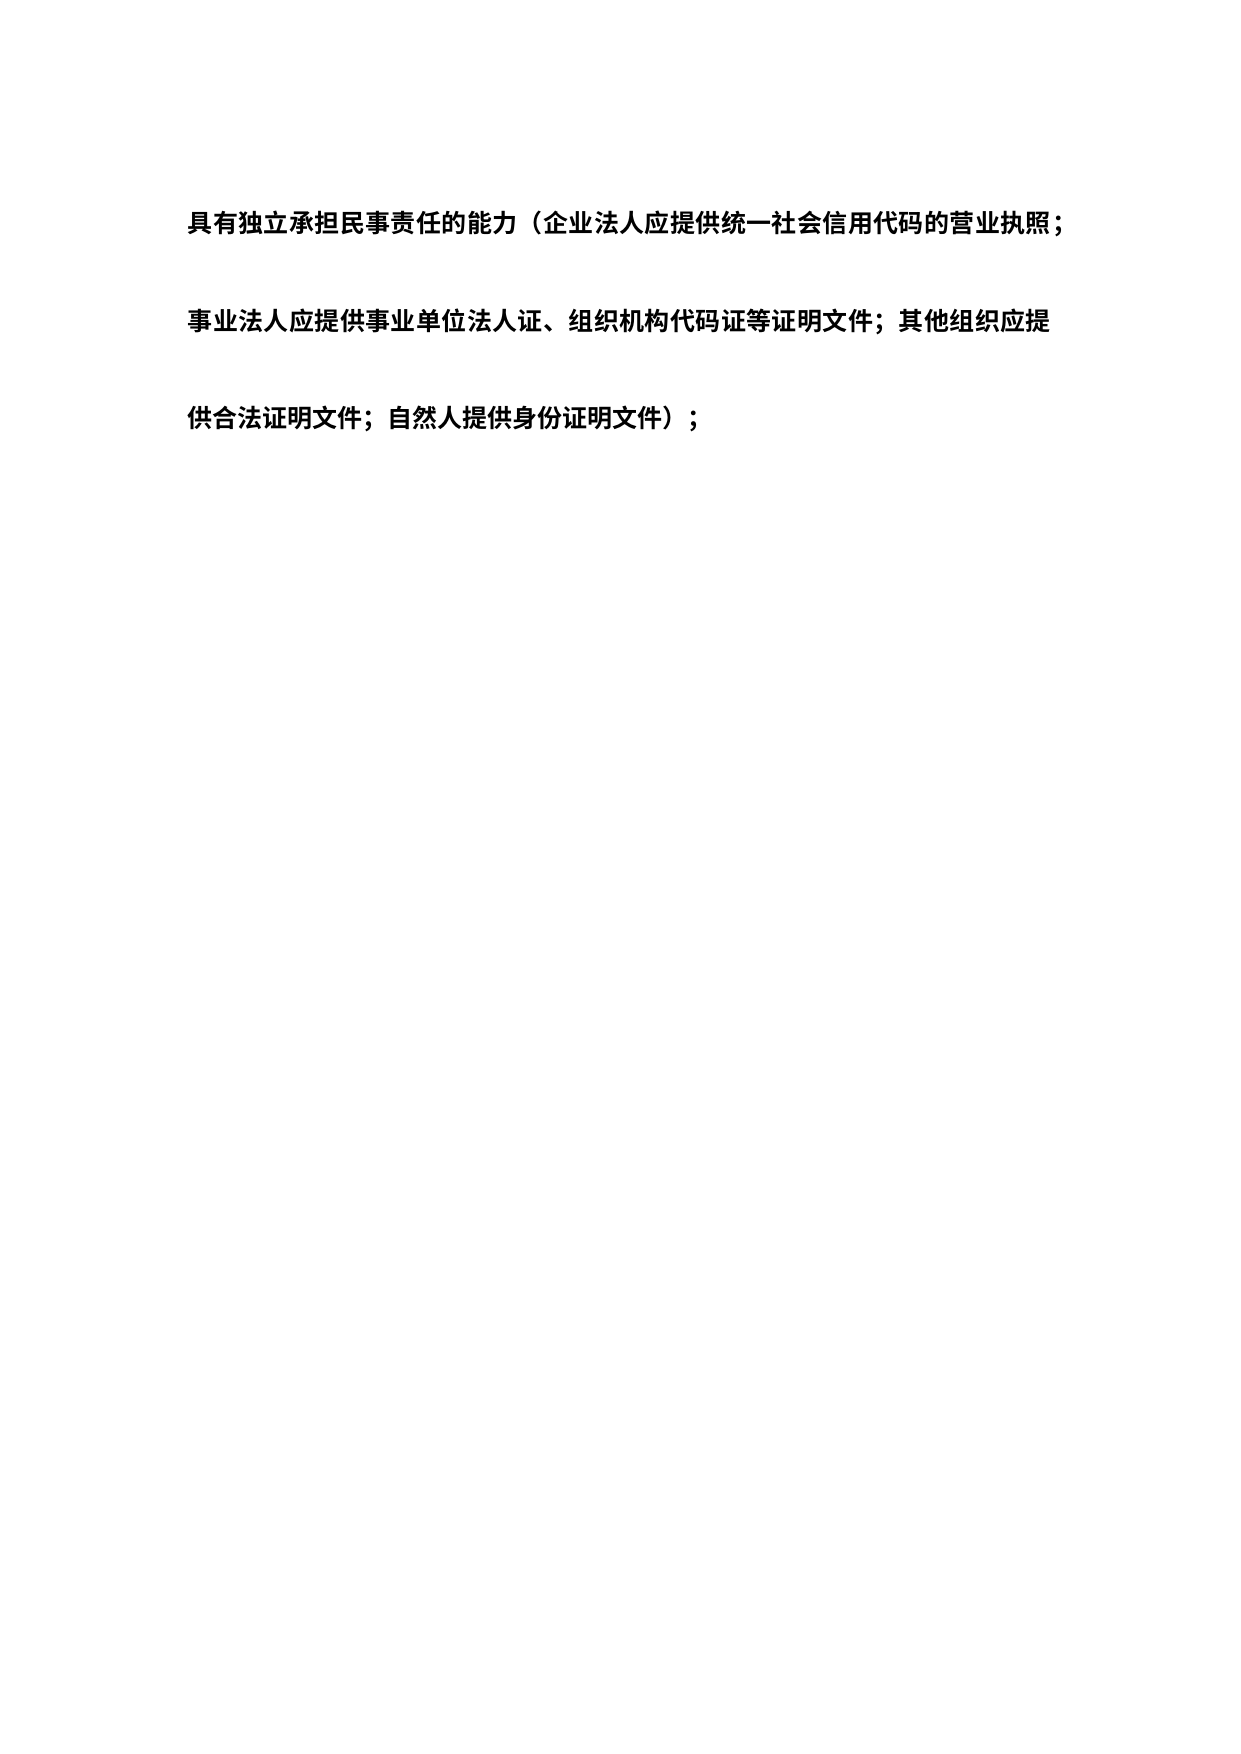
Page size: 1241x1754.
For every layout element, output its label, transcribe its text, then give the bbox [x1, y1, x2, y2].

subtitle 具有独立承担民事责任的能力（企业法人应提供统一社会信用代码的营业执照；事业法人应提供事业单位法人证、组织机构代码证等证明文件；其他组织应提供合法证明文件；自然人提供身份证明文件）； [187, 189, 1053, 449]
